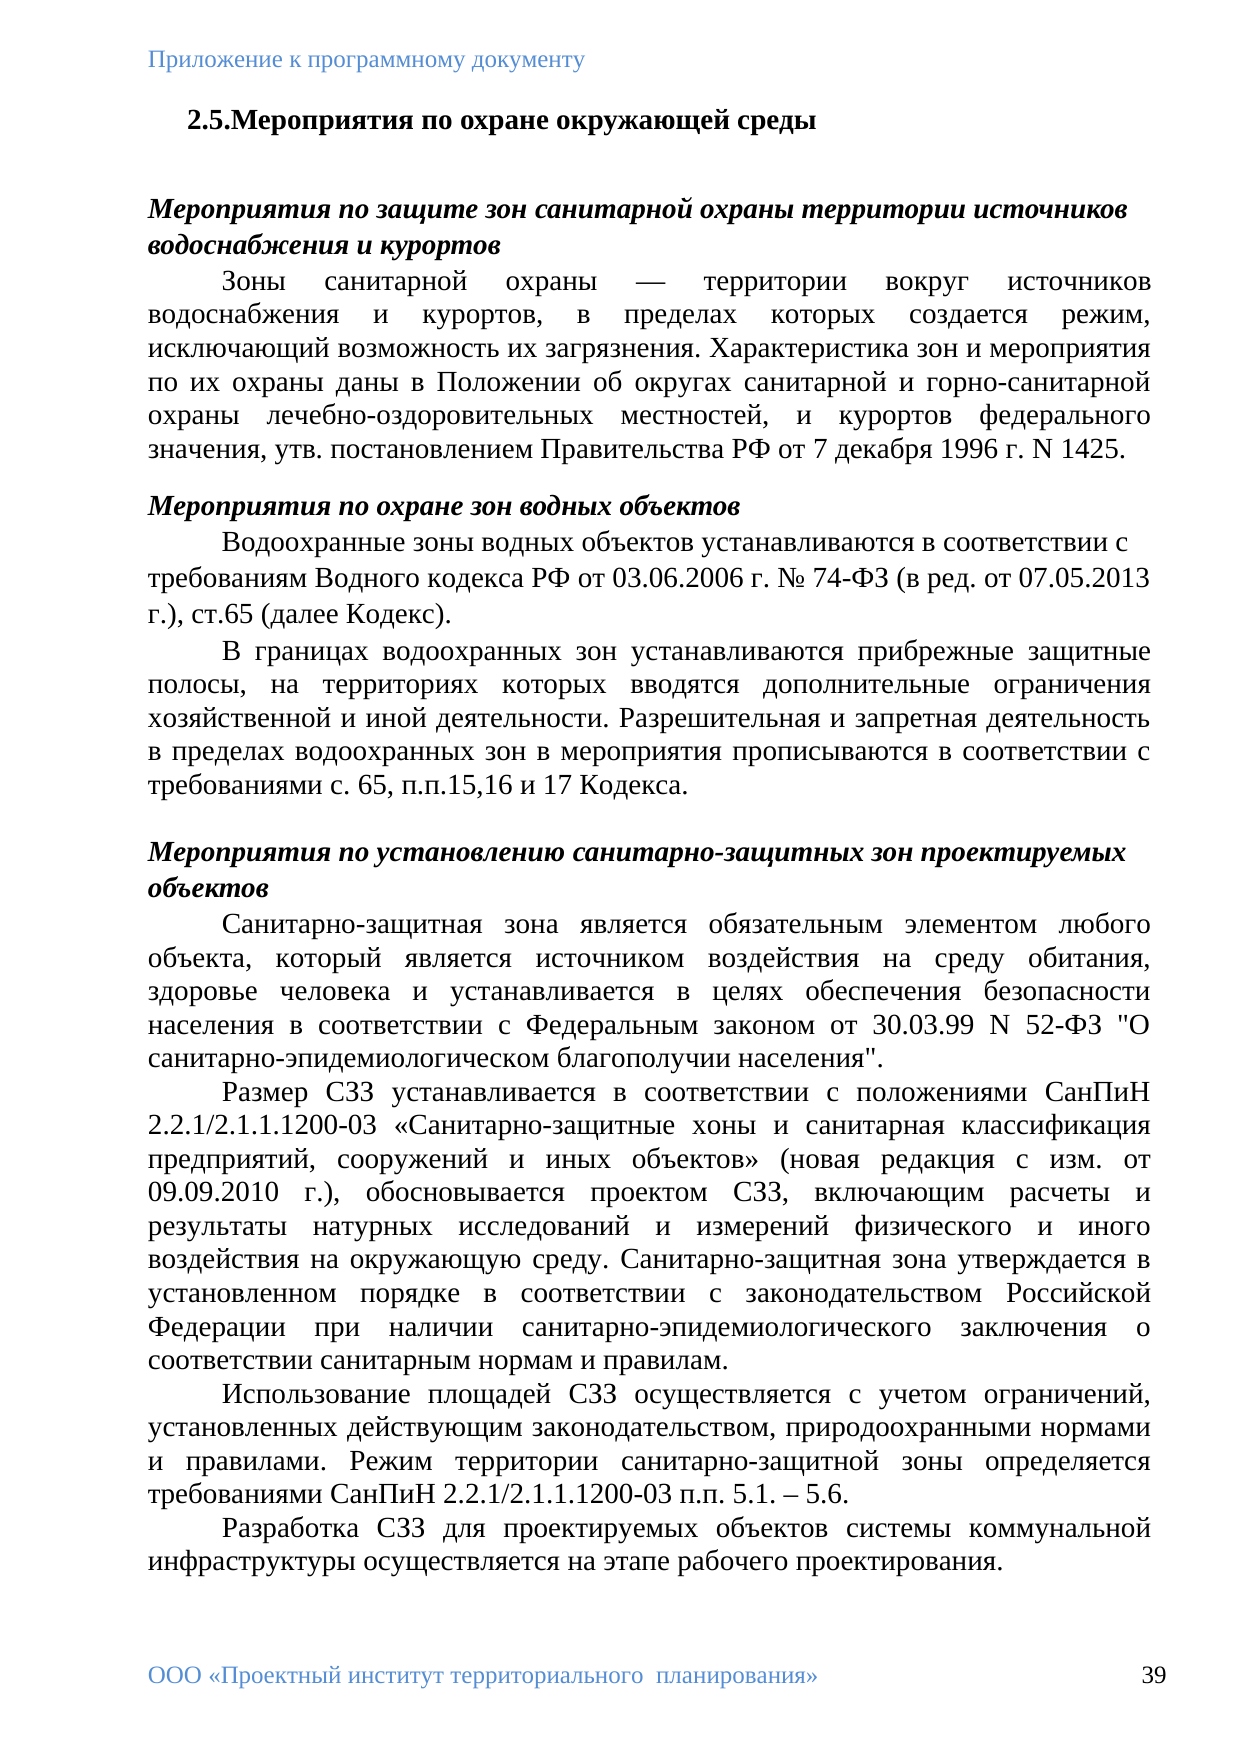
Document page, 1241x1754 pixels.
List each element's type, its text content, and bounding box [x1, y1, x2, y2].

text Мероприятия по защите зон санитарной охраны территории источников водоснабжения и курортов [148, 191, 1152, 261]
text В границах водоохранных зон устанавливаются прибрежные защитные полосы, на территориях которых вводятся дополнительные ограничения хозяйственной и иной деятельности. Разрешительная и запретная деятельность в пределах водоохранных зон в мероприятия прописываются в соответствии с требованиями с. 65, п.п.15,16 и 17 Кодекса. [148, 633, 1152, 800]
text Мероприятия по охране зон водных объектов [148, 488, 1152, 522]
text Зоны санитарной охраны — территории вокруг источников водоснабжения и курортов, в пределах которых создается режим, исключающий возможность их загрязнения. Характеристика зон и мероприятия по их охраны даны в Положении об округах санитарной и горно-санитарной охраны лечебно-оздоровительных местностей, и курортов федерального значения, утв. постановлением Правительства РФ от 7 декабря 1996 г. N 1425. [148, 263, 1152, 464]
text Санитарно-защитная зона является обязательным элементом любого объекта, который является источником воздействия на среду обитания, здоровье человека и устанавливается в целях обеспечения безопасности населения в соответствии с Федеральным законом от 30.03.99 N 52-ФЗ "О санитарно-эпидемиологическом благополучии населения". [148, 906, 1152, 1074]
text Размер СЗЗ устанавливается в соответствии с положениями СанПиН 2.2.1/2.1.1.1200-03 «Санитарно-защитные хоны и санитарная классификация предприятий, сооружений и иных объектов» (новая редакция с изм. от 09.09.2010 г.), обосновывается проектом СЗЗ, включающим расчеты и результаты натурных исследований и измерений физического и иного воздействия на окружающую среду. Санитарно-защитная зона утверждается в установленном порядке в соответствии с законодательством Российской Федерации при наличии санитарно-эпидемиологического заключения о соответствии санитарным нормам и правилам. [148, 1074, 1152, 1376]
text 2.5.Мероприятия по охране окружающей среды [187, 102, 1152, 135]
text Мероприятия по установлению санитарно-защитных зон проектируемых объектов [148, 834, 1152, 903]
text Использование площадей СЗЗ осуществляется с учетом ограничений, установленных действующим законодательством, природоохранными нормами и правилами. Режим территории санитарно-защитной зоны определяется требованиями СанПиН 2.2.1/2.1.1.1200-03 п.п. 5.1. – 5.6. [148, 1376, 1152, 1510]
text Разработка СЗЗ для проектируемых объектов системы коммунальной инфраструктуры осуществляется на этапе рабочего проектирования. [148, 1510, 1152, 1577]
text Водоохранные зоны водных объектов устанавливаются в соответствии с требованиям Водного кодекса РФ от 03.06.2006 г. № 74-ФЗ (в ред. от 07.05.2013 г.), ст.65 (далее Кодекс). [148, 524, 1152, 630]
